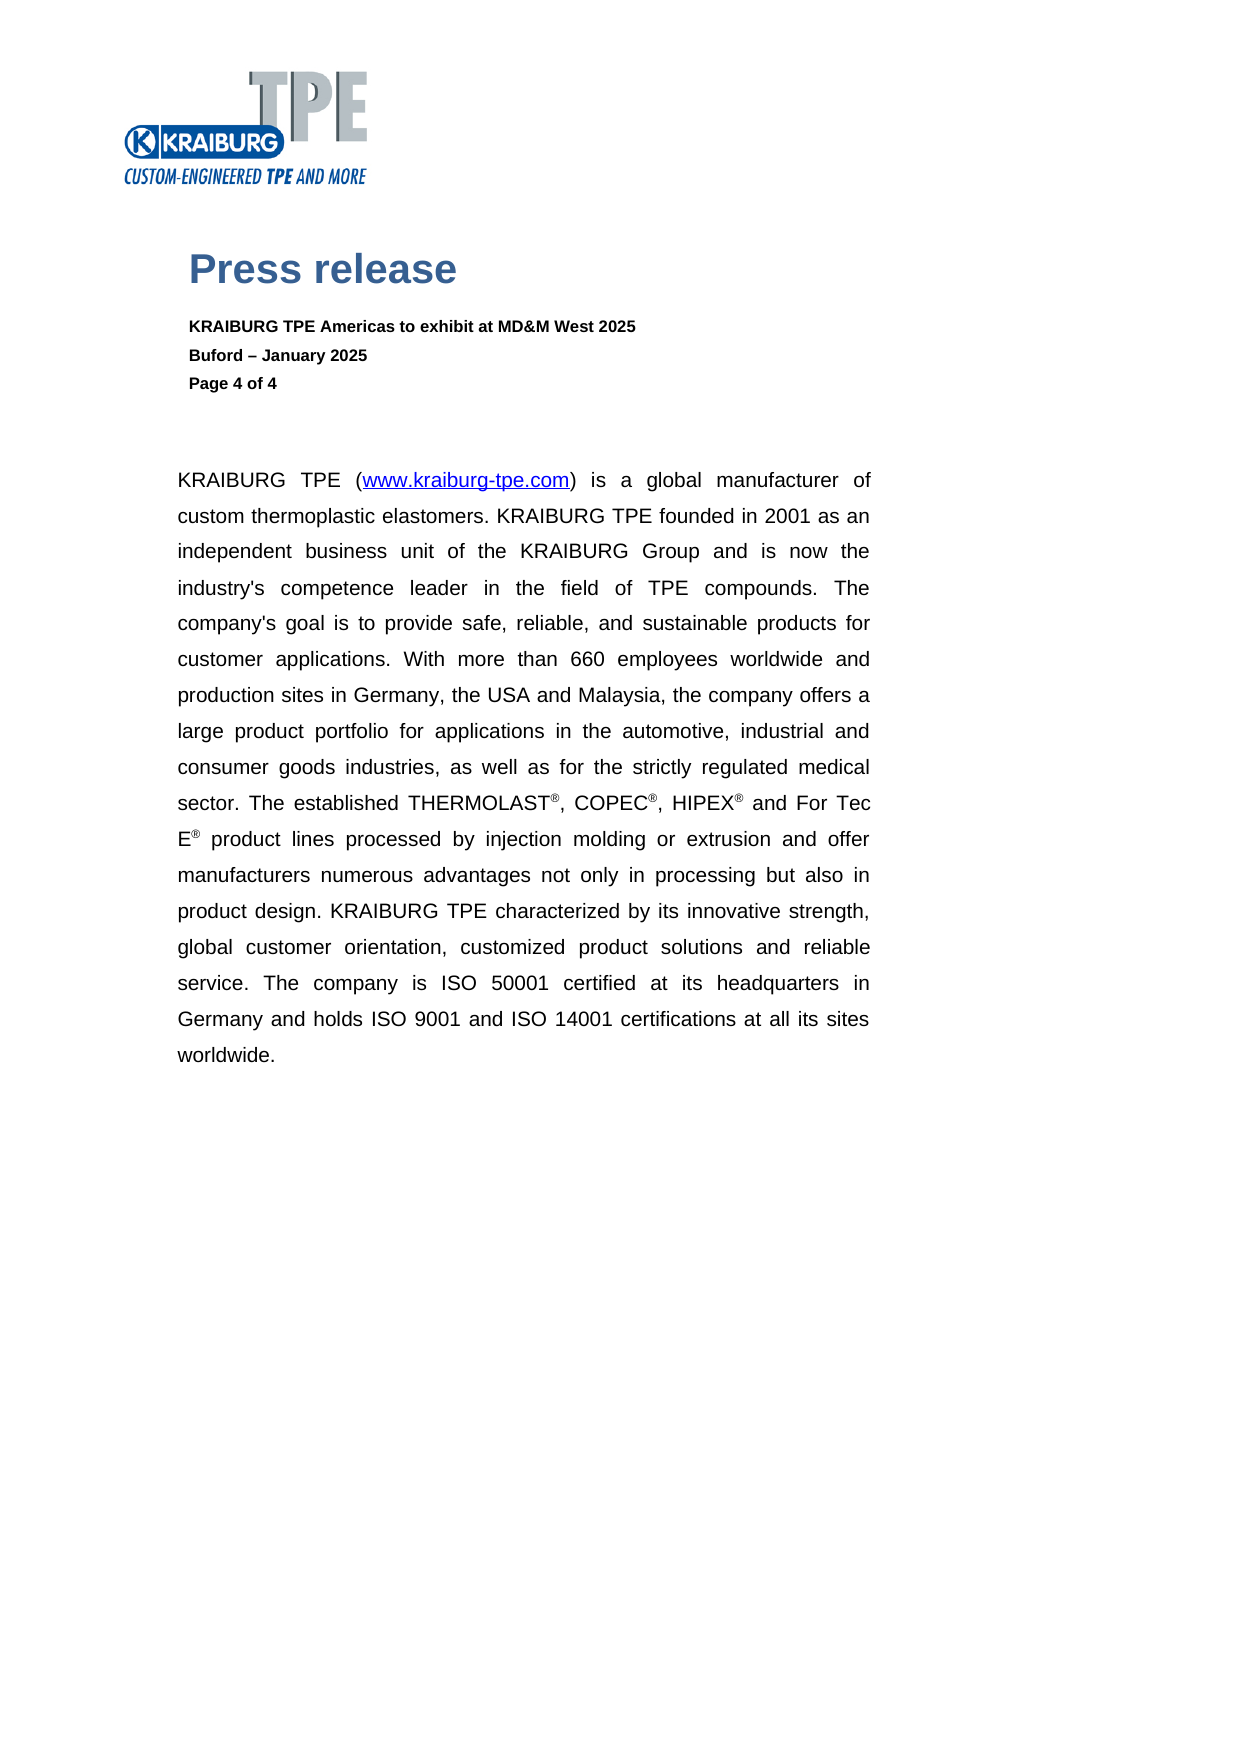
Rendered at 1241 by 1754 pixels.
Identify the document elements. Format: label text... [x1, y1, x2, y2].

picture [112, 55, 379, 200]
text KRAIBURG TPE (www.kraiburg-tpe.com) is a global manufacturer of custom thermoplastic elastomers. KRAIBURG TPE founded in 2001 as an independent business unit of the KRAIBURG Group and is now the industry's competence leader in the field of TPE compounds. The company's goal is to provide safe, reliable, and sustainable products for customer applications. With more than 660 employees worldwide and production sites in Germany, the USA and Malaysia, the company offers a large product portfolio for applications in the automotive, industrial and consumer goods industries, as well as for the strictly regulated medical sector. The established THERMOLAST®, COPEC®, HIPEX® and For Tec E® product lines processed by injection molding or extrusion and offer manufacturers numerous advantages not only in processing but also in product design. KRAIBURG TPE characterized by its innovative strength, global customer orientation, customized product solutions and reliable service. The company is ISO 50001 certified at its headquarters in Germany and holds ISO 9001 and ISO 14001 certifications at all its sites worldwide. [177, 467, 871, 1066]
